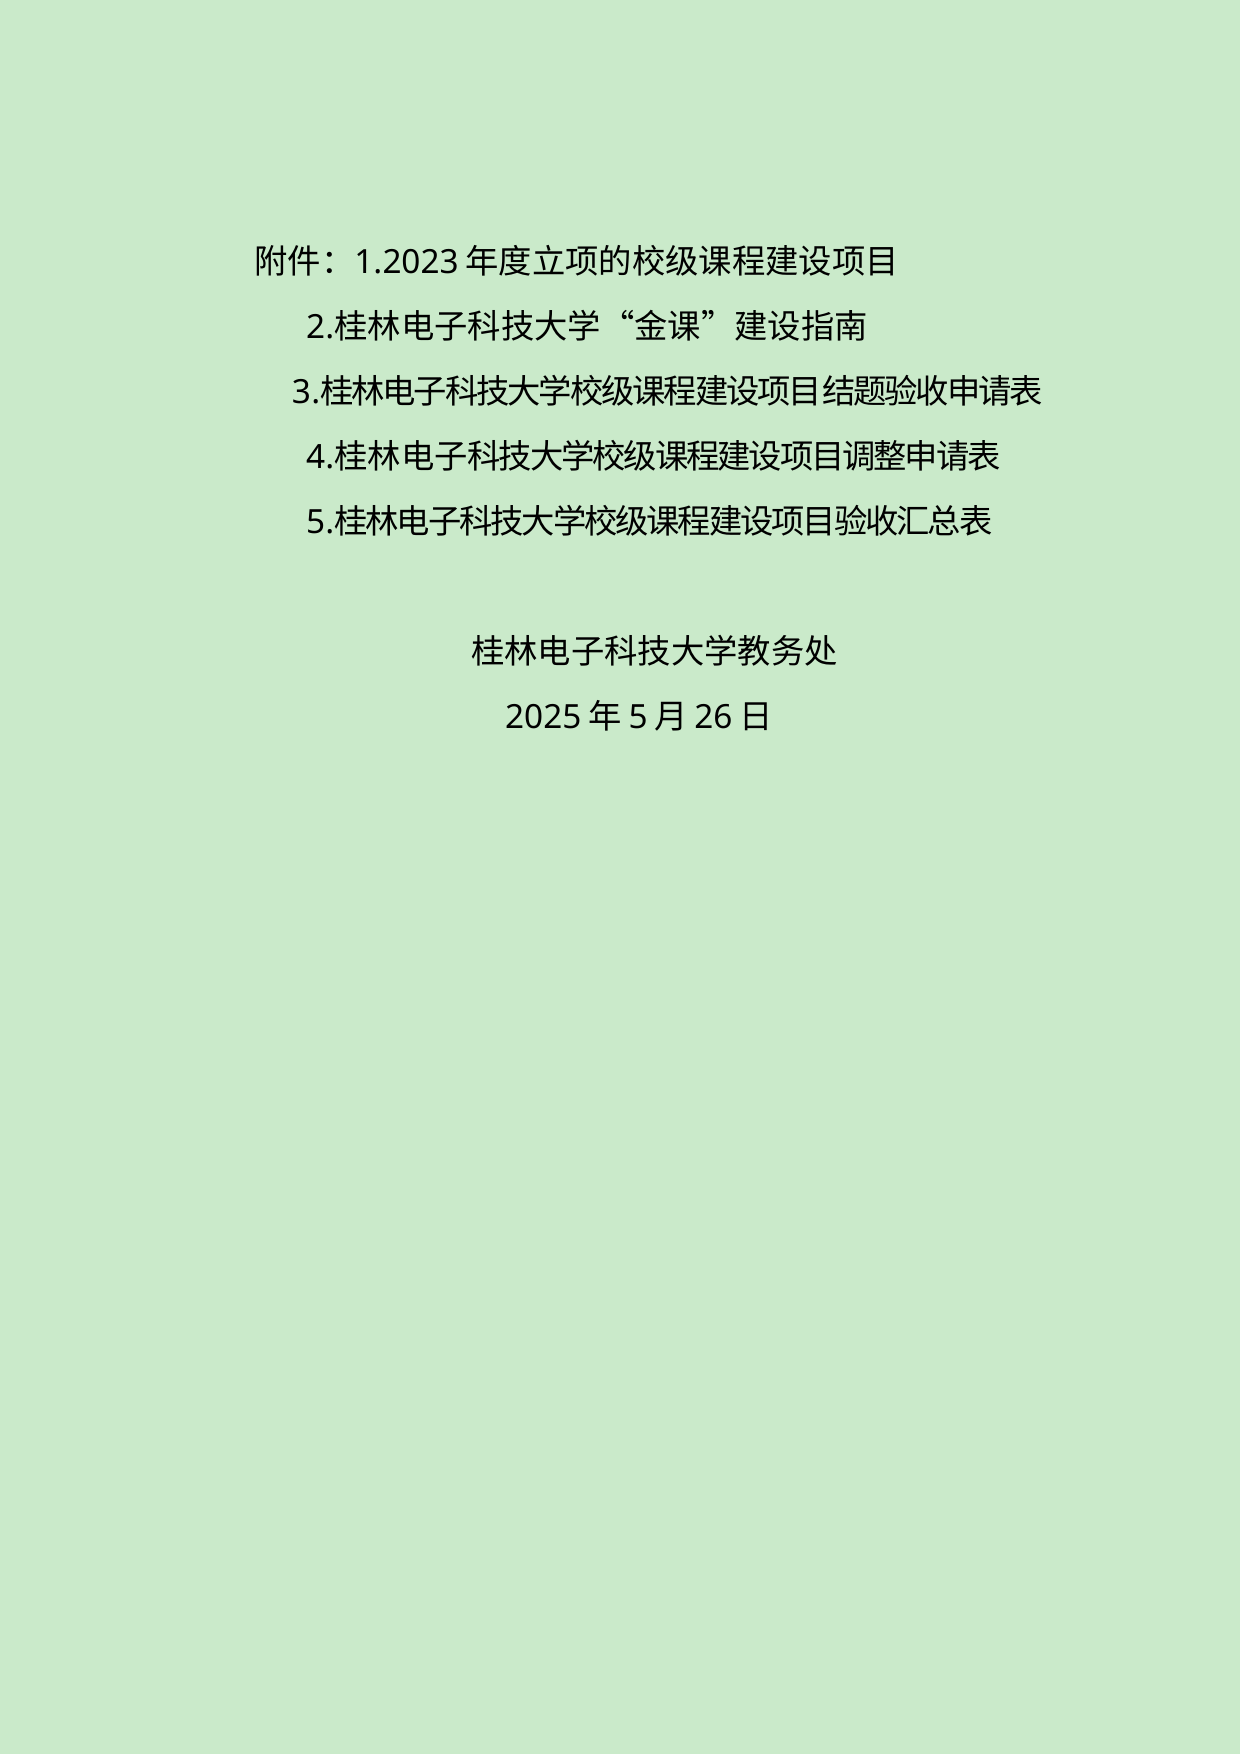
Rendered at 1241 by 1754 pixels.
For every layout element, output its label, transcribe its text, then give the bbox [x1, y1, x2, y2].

text 2025年5月26日 [187, 682, 1053, 747]
text 3.桂林电子科技大学校级课程建设项目结题验收申请表 [231, 357, 1053, 422]
text 2.桂林电子科技大学“金课”建设指南 [187, 292, 1053, 357]
text 4.桂林电子科技大学校级课程建设项目调整申请表 [187, 422, 1053, 487]
text 5.桂林电子科技大学校级课程建设项目验收汇总表 [187, 487, 1053, 552]
text 桂林电子科技大学教务处 [187, 617, 1053, 682]
text 附件：1.2023年度立项的校级课程建设项目 [187, 227, 1053, 292]
